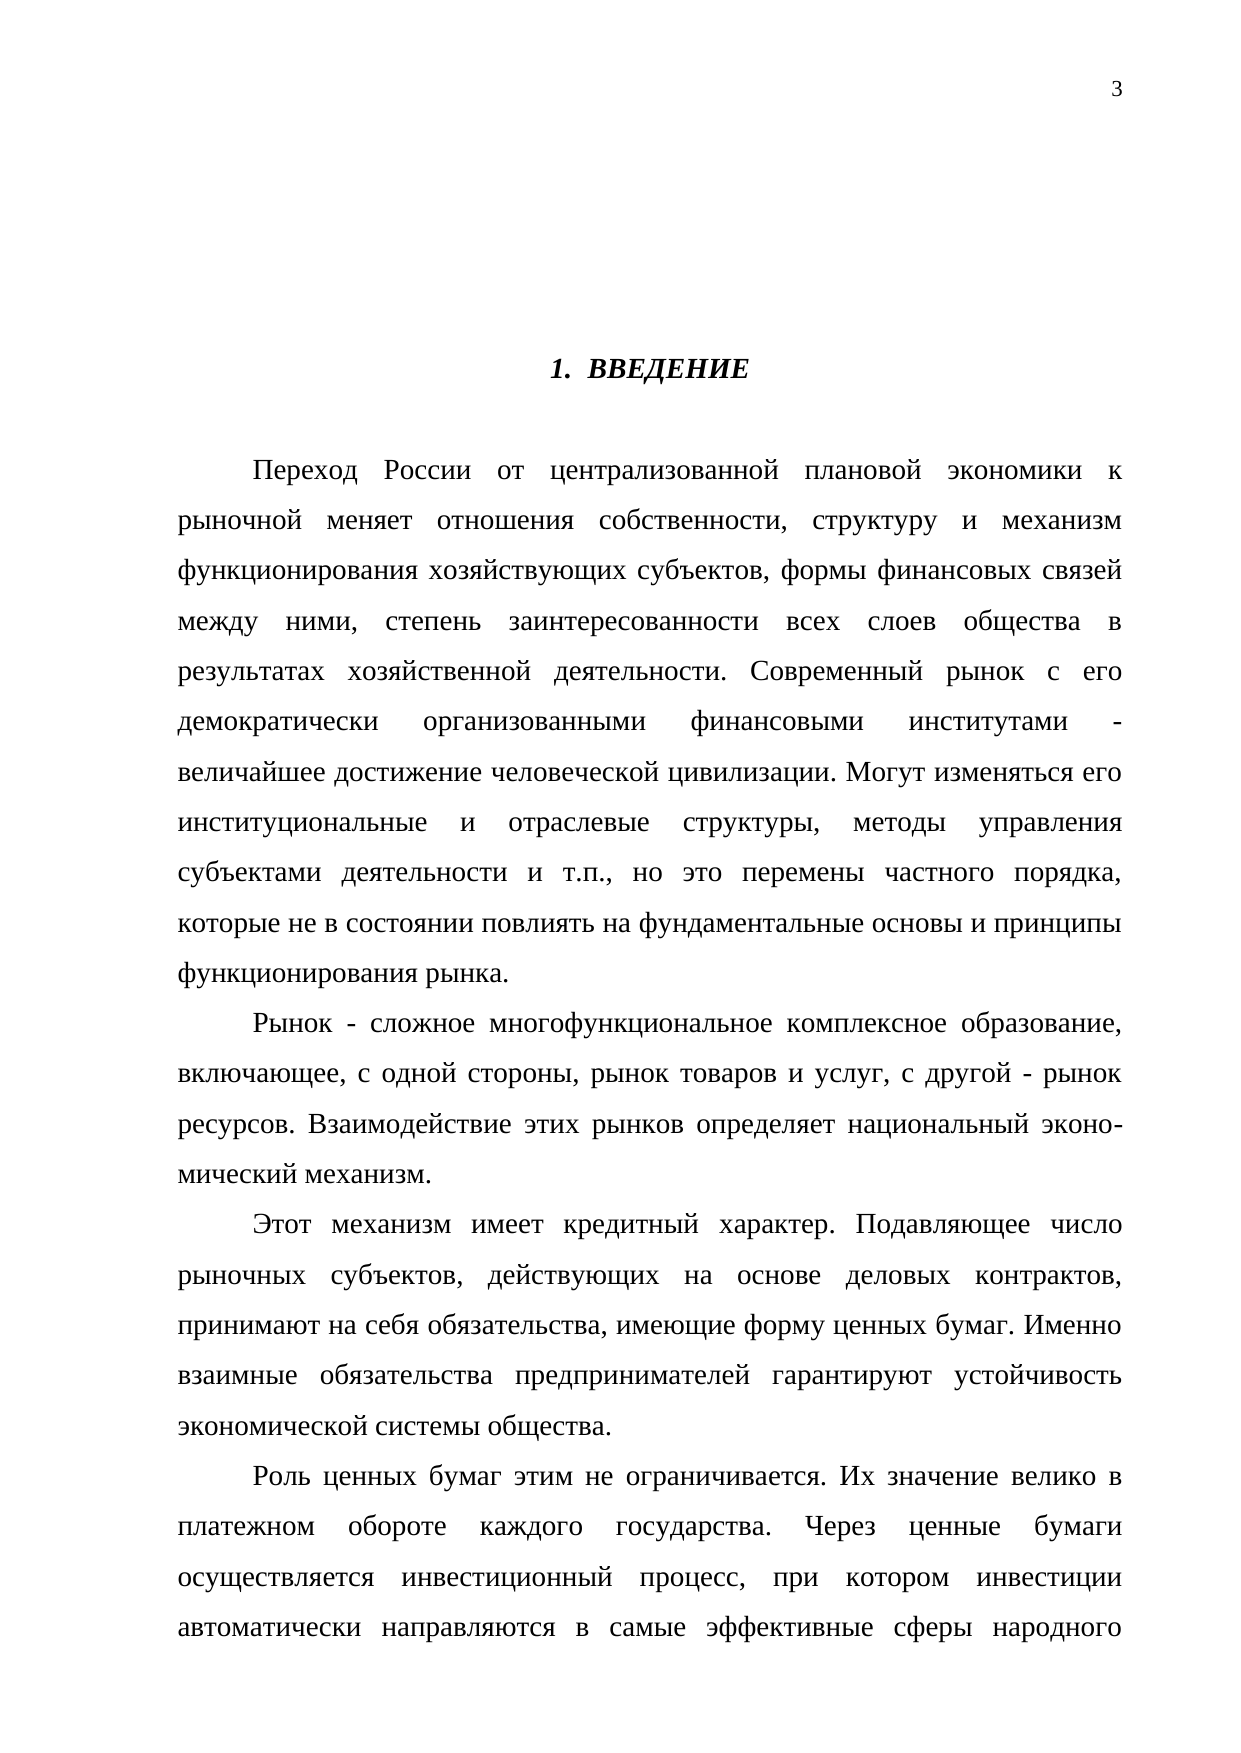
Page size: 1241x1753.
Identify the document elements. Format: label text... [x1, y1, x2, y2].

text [177, 1458, 1123, 1643]
title ВВЕДЕНИЕ [177, 351, 1123, 385]
text Переход России от централизованной плановой экономики к рыночной меняет отношения собственности, структуру и механизм функционирования хозяйствующих субъектов, формы финансовых связей между ними, степень заинтересованности всех слоев общества в результатах хозяйственной деятельности. Современный рынок с его демократически организованными финансовыми институтами - величайшее достижение человеческой цивилизации. Могут изменяться его институциональные и отраслевые структуры, методы управления субъектами деятельности и т.п., но это перемены частного порядка, которые не в состоянии повлиять на фундаментальные основы и принципы функционирования рынка. [177, 452, 1123, 988]
text Рынок - сложное многофункциональное комплексное образование, включающее, с одной стороны, рынок товаров и услуг, с другой - рынок ресурсов. Взаимодействие этих рынков определяет национальный экономический механизм. [177, 1005, 1123, 1190]
text Этот механизм имеет кредитный характер. Подавляющее число рыночных субъектов, действующих на основе деловых контрактов, принимают на себя обязательства, имеющие форму ценных бумаг. Именно взаимные обязательства предпринимателей гарантируют устойчивость экономической системы общества. [177, 1207, 1123, 1441]
